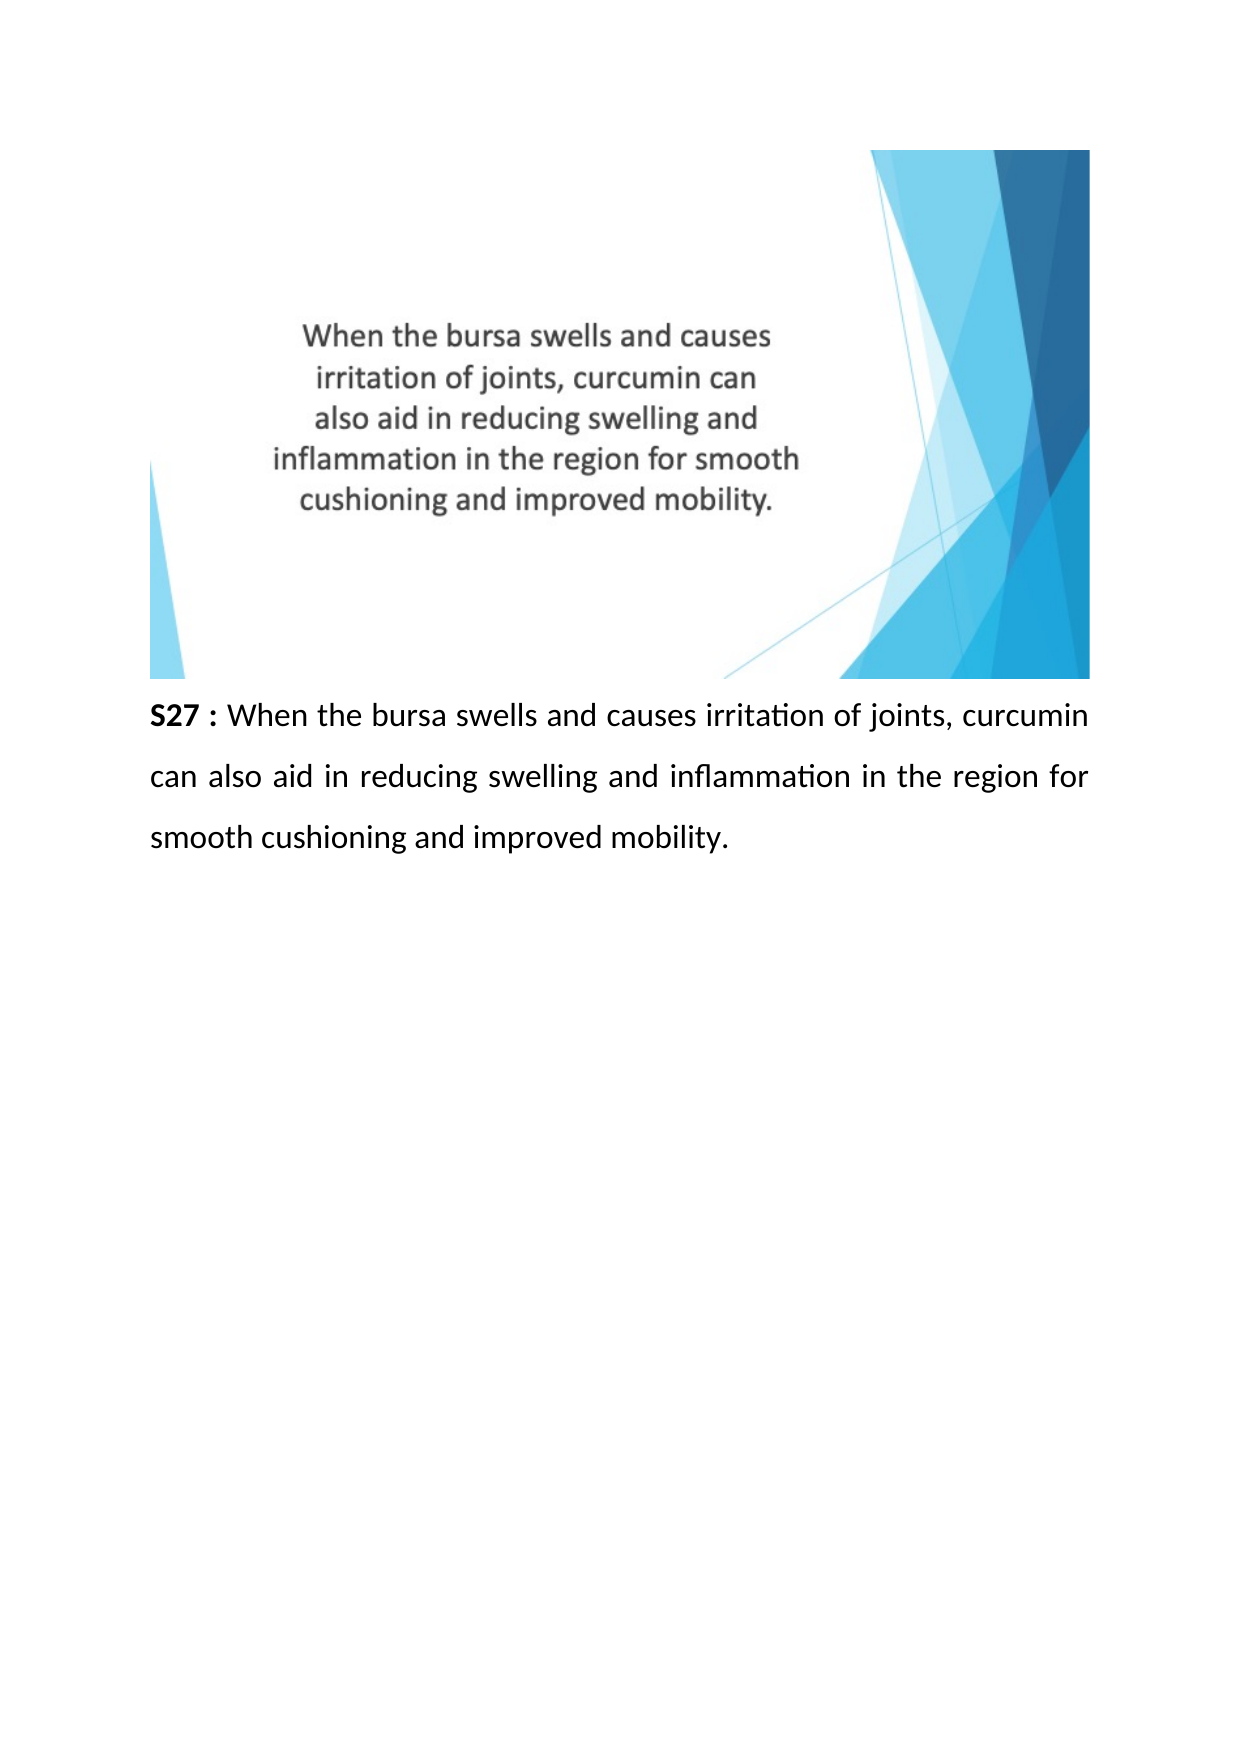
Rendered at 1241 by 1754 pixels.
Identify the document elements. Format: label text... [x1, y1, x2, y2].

text S27 : When the bursa swells and causes irritation of joints, curcumin can also aid in reducing swelling and inflammation in the region for smooth cushioning and improved mobility. [150, 694, 1090, 857]
picture [150, 150, 1090, 679]
